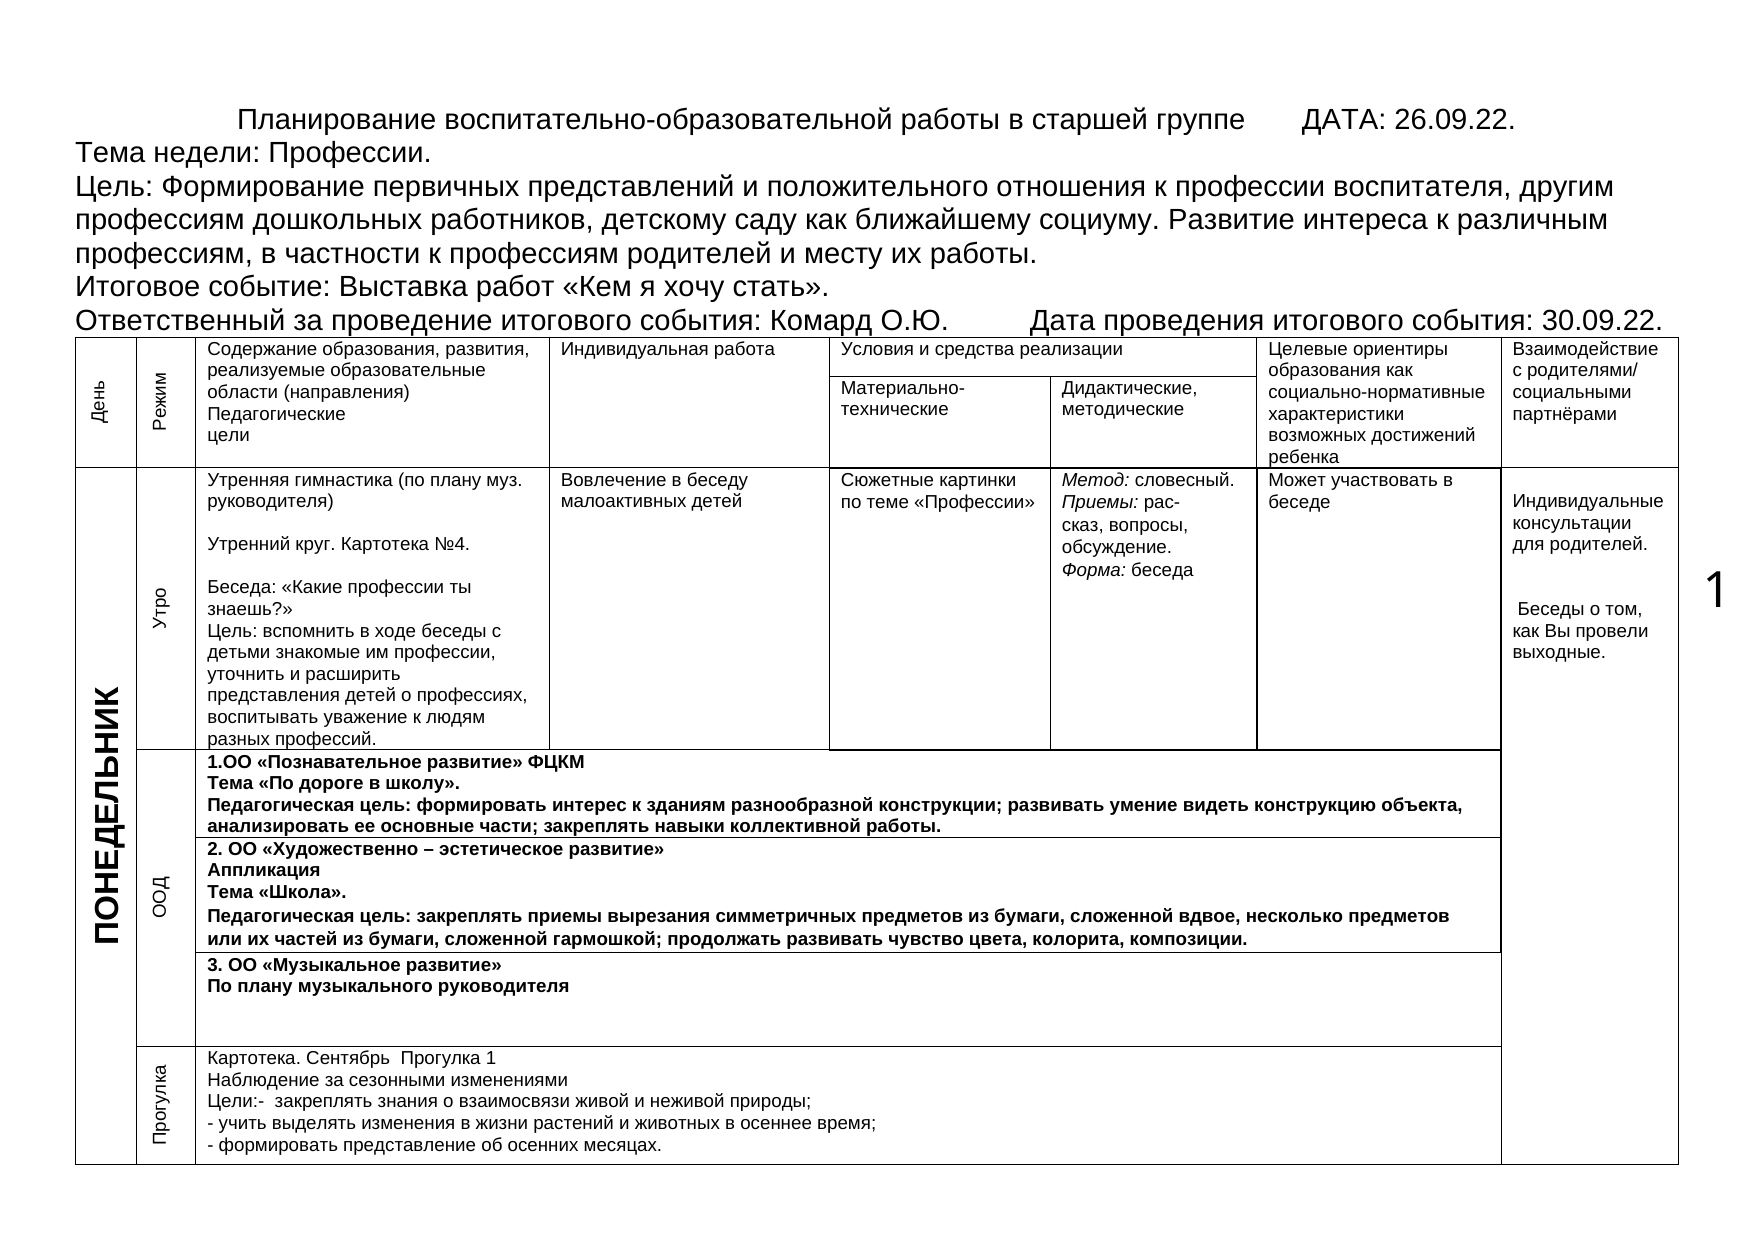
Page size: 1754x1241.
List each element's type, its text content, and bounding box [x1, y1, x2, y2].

table_cell 2. ОО «Художественно – эстетическое развитие» Аппликация Тема «Школа». Педагогическая цель: закреплять приемы вырезания симметричных предметов из бумаги, сложенной вдвое, несколько предметов или их частей из бумаги, сложенной гармошкой; продолжать развивать чувство цвета, колорита, композиции. [196, 838, 1500, 952]
table_cell Индивидуальные консультации для родителей. Беседы о том, как Вы провели выходные. [1502, 468, 1678, 1164]
text Ответственный за проведение итогового события: Комард О.Ю. Дата проведения итогового события: 30.09.22. [75, 303, 1679, 337]
text Цель: Формирование первичных представлений и положительного отношения к профессии воспитателя, другим профессиям дошкольных работников, детскому саду как ближайшему социуму. Развитие интереса к различным профессиям, в частности к профессиям родителей и месту их работы. [75, 169, 1679, 269]
table_header День [76, 338, 136, 467]
table_cell ПОНЕДЕЛЬНИК [76, 468, 136, 1164]
table_cell Утренняя гимнастика (по плану муз. руководителя) Утренний круг. Картотека №4. Беседа: «Какие профессии ты знаешь?» Цель: вспомнить в ходе беседы с детьми знакомые им профессии, уточнить и расширить представления детей о профессиях, воспитывать уважение к людям разных профессий. [196, 468, 549, 749]
table_cell 3. ОО «Музыкальное развитие» По плану музыкального руководителя [196, 953, 1501, 1046]
table_cell Может участвовать в беседе [1258, 469, 1500, 749]
table_header Взаимодействие с родителями/ социальными партнёрами [1502, 338, 1678, 467]
table_cell Вовлечение в беседу малоактивных детей [550, 468, 829, 749]
table_header Условия и средства реализации [830, 338, 1256, 376]
table_cell Сюжетные картинки по теме «Профессии» [830, 469, 1050, 749]
table_header Режим [137, 338, 195, 467]
text Планирование воспитательно-образовательной работы в старшей группе ДАТА: 26.09.22. [75, 102, 1679, 135]
table_header Содержание образования, развития, реализуемые образовательные области (направления) Педагогические цели [196, 338, 549, 467]
table_cell 1.ОО «Познавательное развитие» ФЦКМ Тема «По дороге в школу». Педагогическая цель: формировать интерес к зданиям разнообразной конструкции; развивать умение видеть конструкцию объекта, анализировать ее основные части; закреплять навыки коллективной работы. [196, 750, 1500, 837]
table_cell Материально-технические [830, 377, 1050, 467]
table_cell Картотека. Сентябрь Прогулка 1 Наблюдение за сезонными изменениями Цели:- закреплять знания о взаимосвязи живой и неживой природы; - учить выделять изменения в жизни растений и животных в осеннее время; - формировать представление об осенних месяцах. [196, 1047, 1501, 1164]
table_cell Метод: словесный. Приемы: рас- сказ, вопросы, обсуждение. Форма: беседа [1051, 469, 1256, 749]
table_cell Дидактические, методические [1051, 377, 1256, 467]
table_cell Прогулка [137, 1047, 195, 1164]
text Итоговое событие: Выставка работ «Кем я хочу стать». [75, 269, 1679, 303]
table_header Индивидуальная работа [550, 338, 829, 467]
table_cell Утро [137, 468, 195, 749]
table_cell ООД [137, 750, 195, 1046]
table_header Целевые ориентиры образования как социально-нормативные характеристики возможных достижений ребенка [1257, 338, 1501, 467]
text Тема недели: Профессии. [75, 135, 1679, 169]
